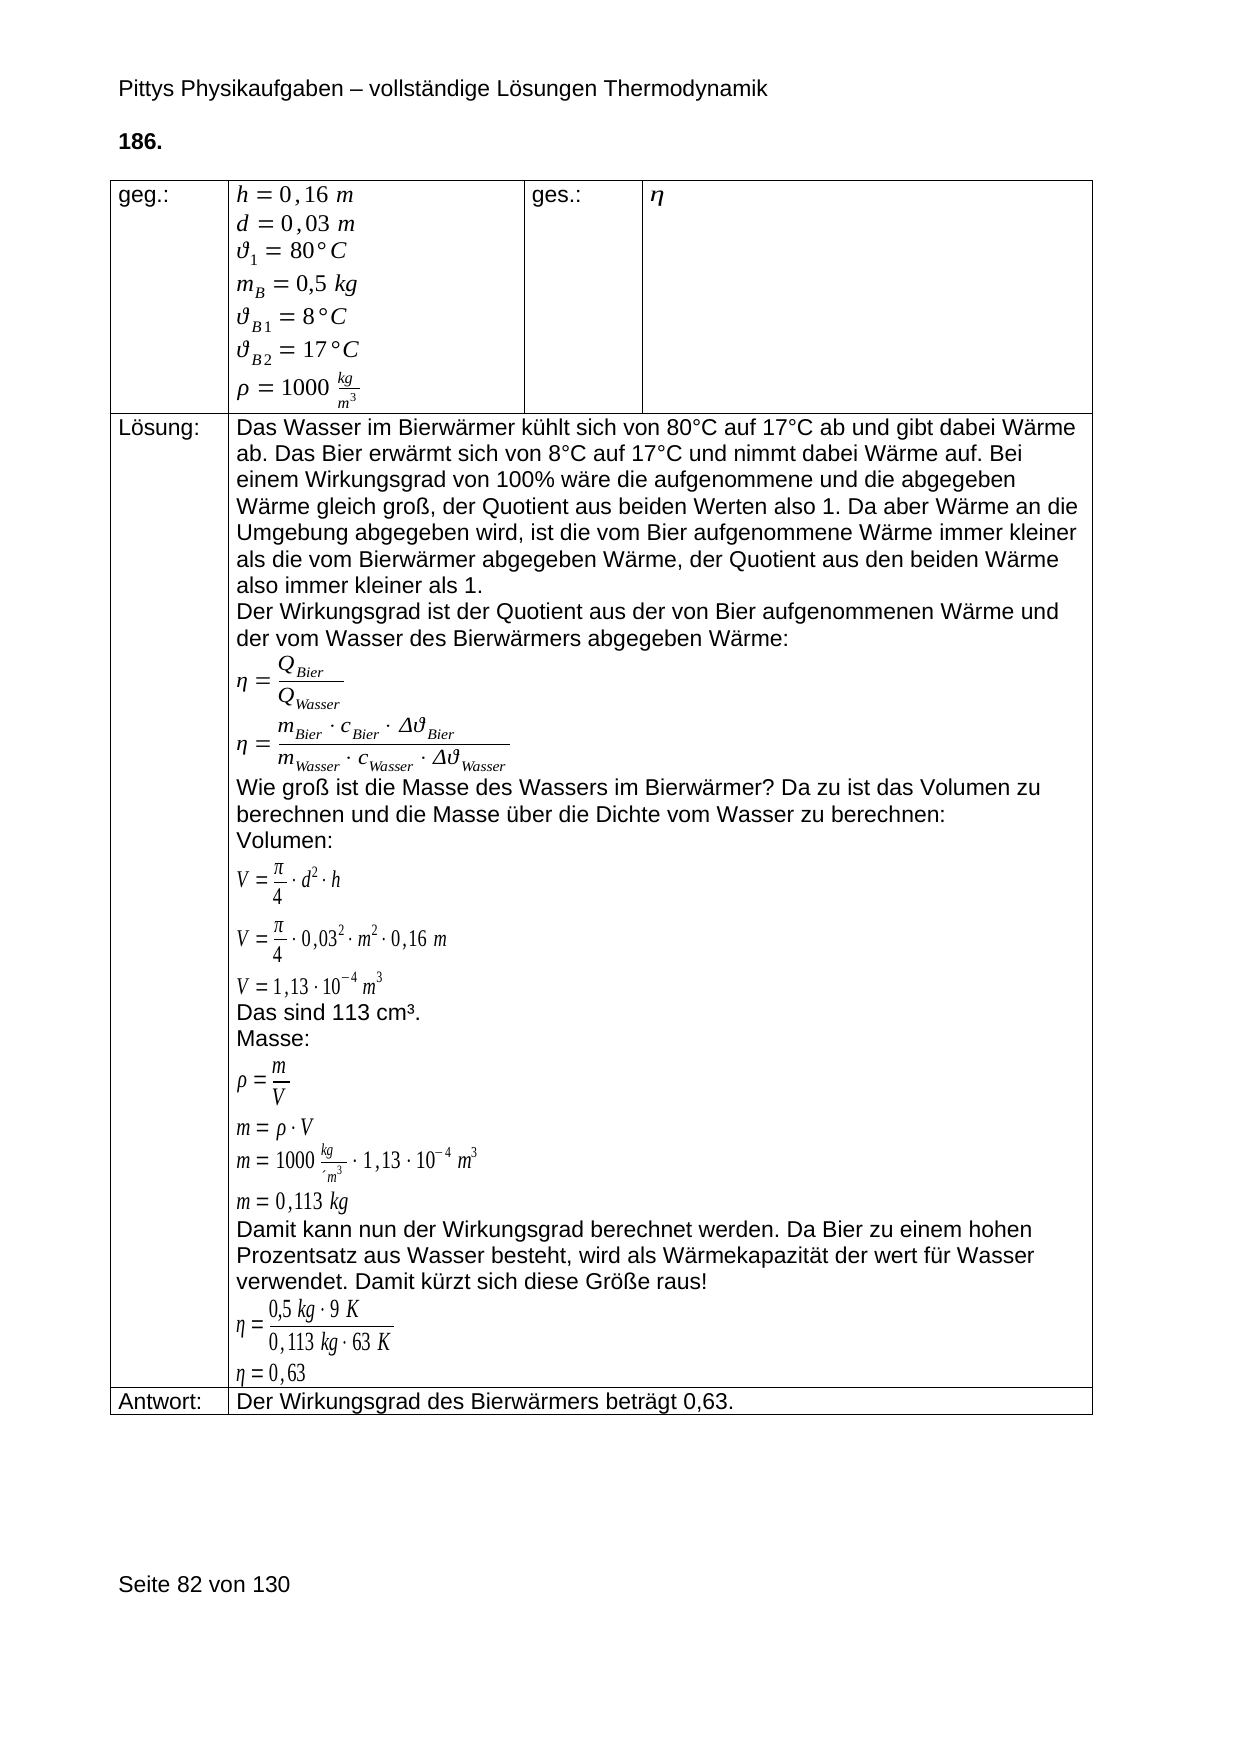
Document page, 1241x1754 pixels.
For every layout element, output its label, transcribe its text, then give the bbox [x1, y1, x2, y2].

table_cell Lösung: [111, 414, 228, 1387]
table_cell Der Wirkungsgrad des Bierwärmers beträgt 0,63. [229, 1388, 1092, 1414]
table_header geg.: [111, 181, 228, 413]
table_header ges.: [525, 181, 642, 413]
table_cell Das Wasser im Bierwärmer kühlt sich von 80°C auf 17°C ab und gibt dabei Wärme ab. Das Bier erwärmt sich von 8°C auf 17°C und nimmt dabei Wärme auf. Bei einem Wirkungsgrad von 100% wäre die aufgenommene und die abgegeben Wärme gleich groß, der Quotient aus beiden Werten also 1. Da aber Wärme an die Umgebung abgegeben wird, ist die vom Bier aufgenommene Wärme immer kleiner als die vom Bierwärmer abgegeben Wärme, der Quotient aus den beiden Wärme also immer kleiner als 1. Der Wirkungsgrad ist der Quotient aus der von Bier aufgenommenen Wärme und der vom Wasser des Bierwärmers abgegeben Wärme: Wie groß ist die Masse des Wassers im Bierwärmer? Da zu ist das Volumen zu berechnen und die Masse über die Dichte vom Wasser zu berechnen: Volumen: Das sind 113 cm³. Masse: Damit kann nun der Wirkungsgrad berechnet werden. Da Bier zu einem hohen Prozentsatz aus Wasser besteht, wird als Wärmekapazität der wert für Wasser verwendet. Damit kürzt sich diese Größe raus! [229, 414, 1092, 1387]
table_cell Antwort: [111, 1388, 228, 1414]
table_header [229, 181, 524, 413]
text 186. [118, 128, 1152, 180]
table_header [643, 181, 1092, 413]
